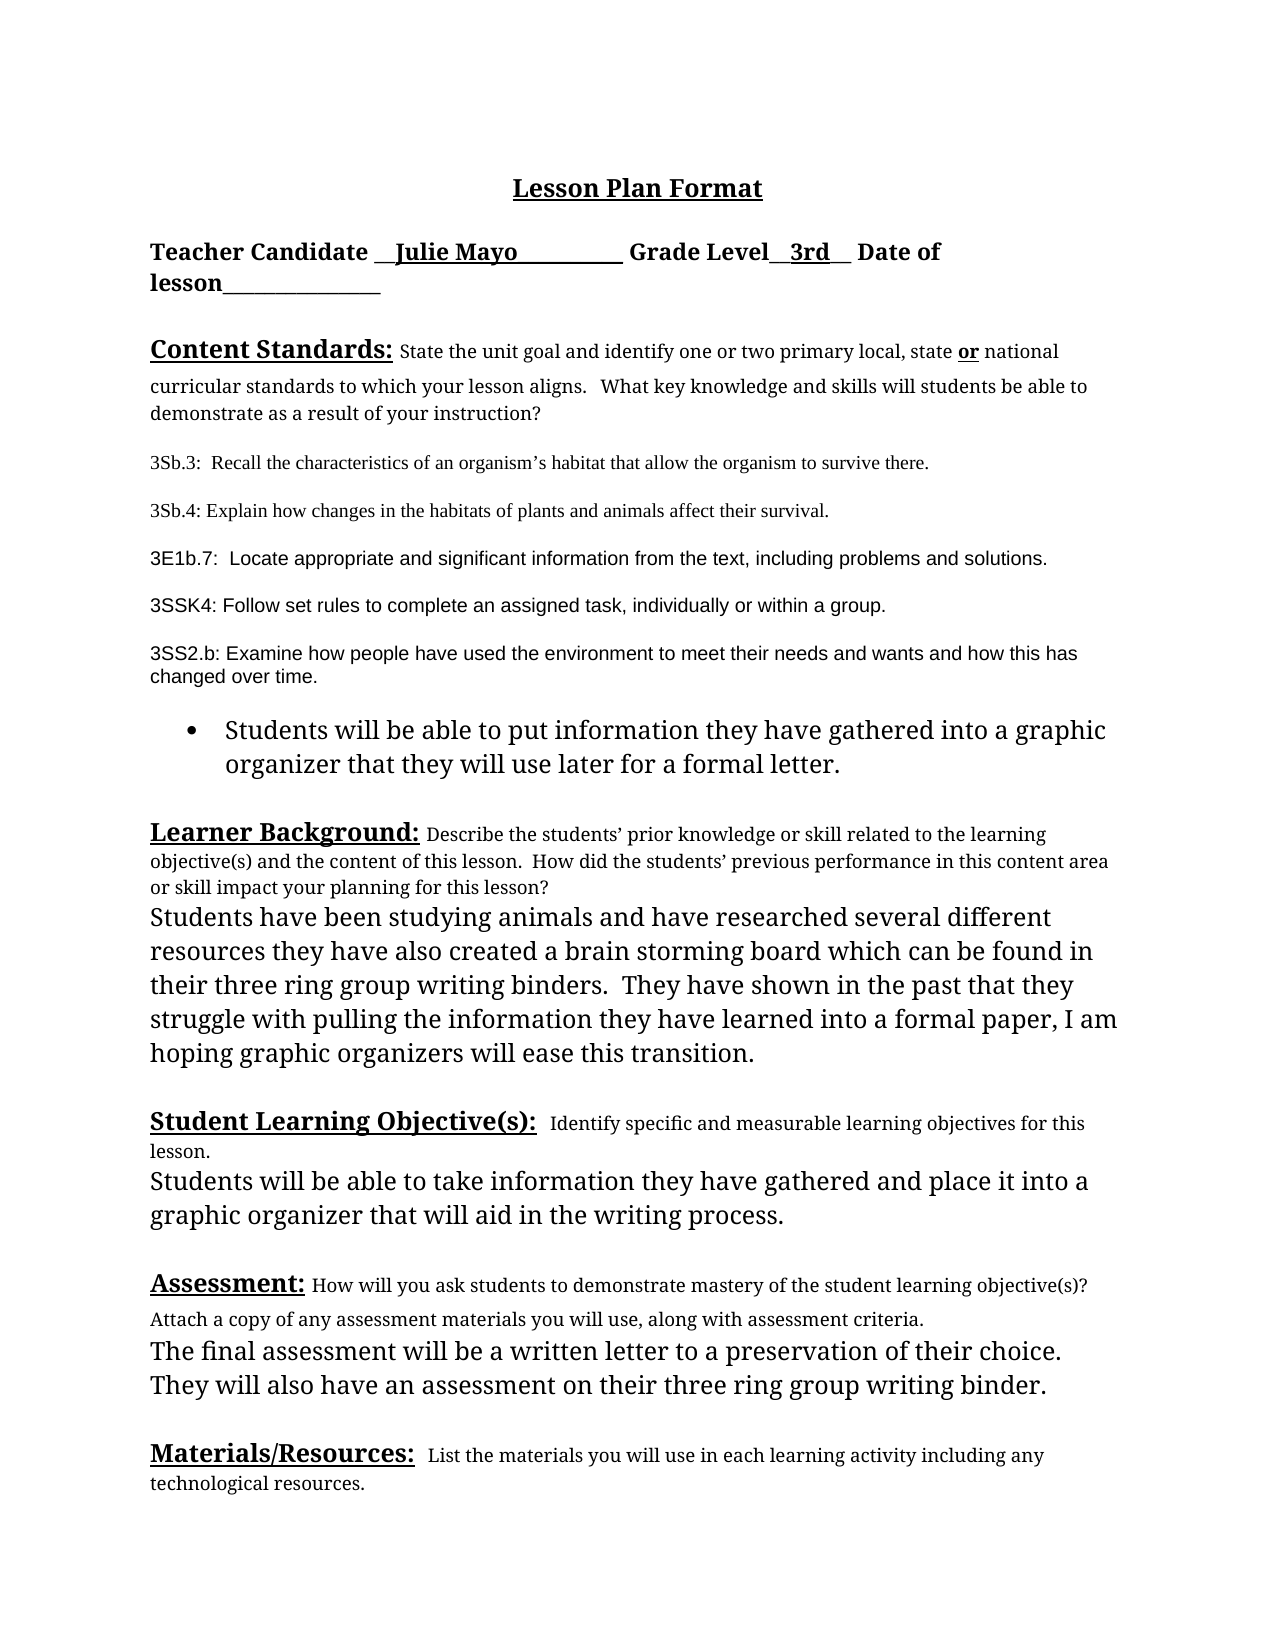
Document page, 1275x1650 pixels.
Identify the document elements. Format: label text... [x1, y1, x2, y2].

text Learner Background: Describe the students’ prior knowledge or skill related to the learning objective(s) and the content of this lesson. How did the students’ previous performance in this content area or skill impact your planning for this lesson? [150, 814, 1125, 899]
text Teacher Candidate __Julie Mayo__________ Grade Level__3rd__ Date of lesson_______________ [150, 236, 1125, 298]
text 3SSK4: Follow set rules to complete an assigned task, individually or within a group. [150, 594, 1125, 617]
text Lesson Plan Format [150, 170, 1125, 204]
text 3E1b.7: Locate appropriate and significant information from the text, including problems and solutions. [150, 546, 1125, 569]
text Student Learning Objective(s): Identify specific and measurable learning objectives for this lesson. [150, 1104, 1125, 1163]
text Students will be able to take information they have gathered and place it into a graphic organizer that will aid in the writing process. [150, 1163, 1125, 1232]
text 3SS2.b: Examine how people have used the environment to meet their needs and wants and how this has changed over time. [150, 642, 1125, 687]
text Materials/Resources: List the materials you will use in each learning activity including any technological resources. [150, 1436, 1125, 1496]
text The final assessment will be a written letter to a preservation of their choice. They will also have an assessment on their three ring group writing binder. [150, 1334, 1125, 1402]
text 3Sb.3: Recall the characteristics of an organism’s habitat that allow the organism to survive there. [150, 451, 1125, 474]
list Students will be able to put information they have gathered into a graphic organizer that they will use later for a formal letter. [187, 712, 1125, 780]
text Content Standards: State the unit goal and identify one or two primary local, state or national curricular standards to which your lesson aligns. What key knowledge and skills will students be able to demonstrate as a result of your instruction? [150, 332, 1125, 426]
text Students have been studying animals and have researched several different resources they have also created a brain storming board which can be found in their three ring group writing binders. They have shown in the past that they struggle with pulling the information they have learned into a formal paper, I am hoping graphic organizers will ease this transition. [150, 899, 1125, 1070]
text 3Sb.4: Explain how changes in the habitats of plants and animals affect their survival. [150, 499, 1125, 521]
text Assessment: How will you ask students to demonstrate mastery of the student learning objective(s)? Attach a copy of any assessment materials you will use, along with assessment criteria. [150, 1266, 1125, 1334]
